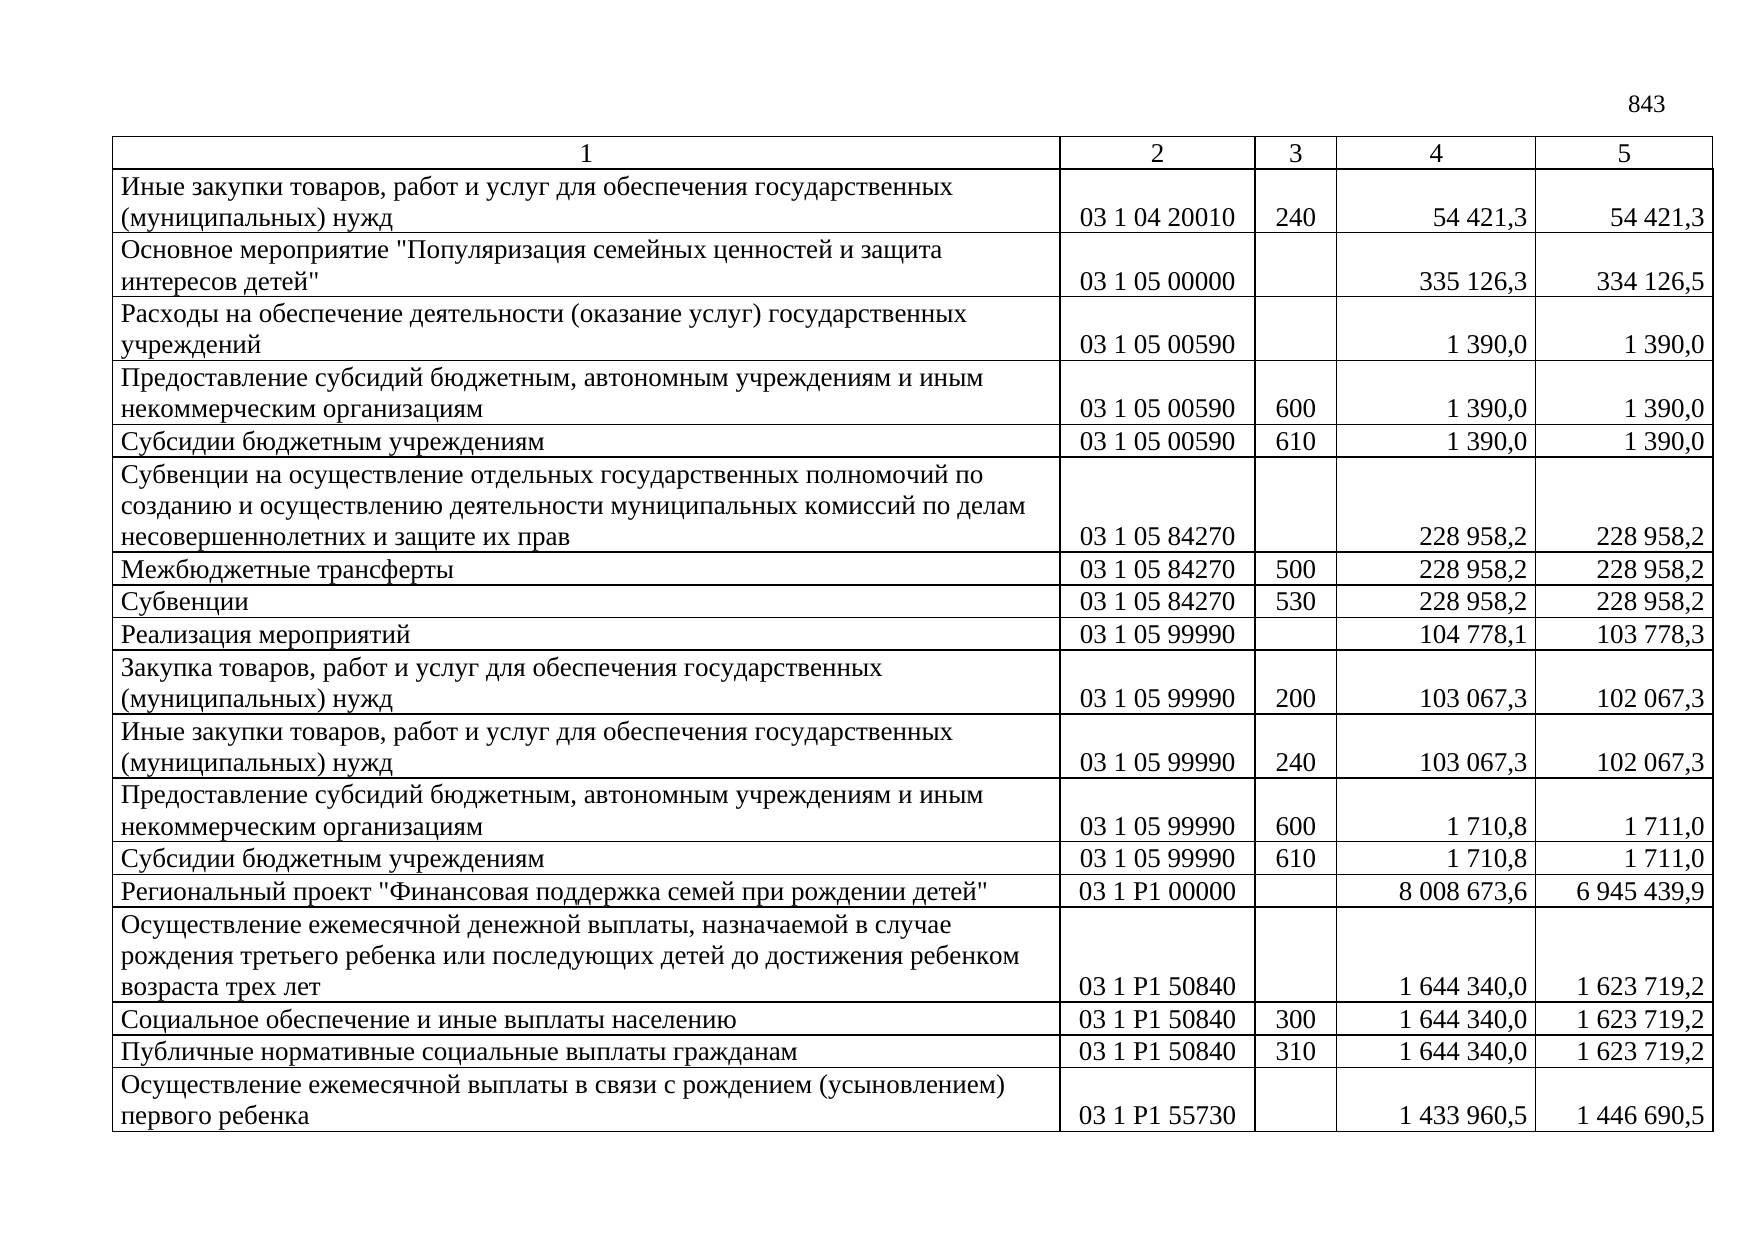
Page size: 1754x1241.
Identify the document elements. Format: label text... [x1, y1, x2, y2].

table_header 1 [113, 137, 1059, 168]
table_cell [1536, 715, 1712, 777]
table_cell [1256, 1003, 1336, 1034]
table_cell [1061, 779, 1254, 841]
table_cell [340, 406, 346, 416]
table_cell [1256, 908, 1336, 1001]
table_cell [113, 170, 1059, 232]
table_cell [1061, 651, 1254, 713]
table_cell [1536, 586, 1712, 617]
table_header 3 [1256, 137, 1336, 168]
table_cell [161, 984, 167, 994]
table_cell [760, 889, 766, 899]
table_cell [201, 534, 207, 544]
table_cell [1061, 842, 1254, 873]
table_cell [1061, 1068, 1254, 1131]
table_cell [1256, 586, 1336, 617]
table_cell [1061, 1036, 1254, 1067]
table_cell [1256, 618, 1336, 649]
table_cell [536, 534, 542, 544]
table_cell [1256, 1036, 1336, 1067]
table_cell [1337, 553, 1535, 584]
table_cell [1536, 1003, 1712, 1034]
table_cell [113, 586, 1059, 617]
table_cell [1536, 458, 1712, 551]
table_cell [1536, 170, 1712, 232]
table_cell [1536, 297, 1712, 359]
table_header 4 [1337, 137, 1535, 168]
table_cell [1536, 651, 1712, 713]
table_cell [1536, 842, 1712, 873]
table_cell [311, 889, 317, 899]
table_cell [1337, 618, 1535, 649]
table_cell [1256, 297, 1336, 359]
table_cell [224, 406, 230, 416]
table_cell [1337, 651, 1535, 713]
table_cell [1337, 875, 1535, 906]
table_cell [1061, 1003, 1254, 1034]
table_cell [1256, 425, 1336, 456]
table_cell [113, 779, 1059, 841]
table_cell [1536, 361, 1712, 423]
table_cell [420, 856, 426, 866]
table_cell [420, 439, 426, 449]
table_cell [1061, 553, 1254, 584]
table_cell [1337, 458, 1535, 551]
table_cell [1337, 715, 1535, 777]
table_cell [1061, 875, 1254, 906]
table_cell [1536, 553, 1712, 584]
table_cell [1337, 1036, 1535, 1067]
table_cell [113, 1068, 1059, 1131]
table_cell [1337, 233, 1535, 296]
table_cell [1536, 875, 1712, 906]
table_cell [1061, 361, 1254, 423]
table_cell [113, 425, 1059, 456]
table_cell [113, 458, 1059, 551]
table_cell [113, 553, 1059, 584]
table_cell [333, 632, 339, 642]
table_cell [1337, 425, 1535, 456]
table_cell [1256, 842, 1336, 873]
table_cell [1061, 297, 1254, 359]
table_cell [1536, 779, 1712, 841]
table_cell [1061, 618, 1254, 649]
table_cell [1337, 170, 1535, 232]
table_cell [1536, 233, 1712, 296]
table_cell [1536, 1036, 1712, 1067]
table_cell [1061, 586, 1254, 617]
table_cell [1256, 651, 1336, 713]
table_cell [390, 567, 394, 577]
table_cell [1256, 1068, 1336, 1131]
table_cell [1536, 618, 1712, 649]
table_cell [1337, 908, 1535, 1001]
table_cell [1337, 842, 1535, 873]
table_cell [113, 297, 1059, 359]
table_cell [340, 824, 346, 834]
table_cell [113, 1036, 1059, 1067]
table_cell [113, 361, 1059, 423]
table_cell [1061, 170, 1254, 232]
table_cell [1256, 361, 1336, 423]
table_header 2 [1061, 137, 1254, 168]
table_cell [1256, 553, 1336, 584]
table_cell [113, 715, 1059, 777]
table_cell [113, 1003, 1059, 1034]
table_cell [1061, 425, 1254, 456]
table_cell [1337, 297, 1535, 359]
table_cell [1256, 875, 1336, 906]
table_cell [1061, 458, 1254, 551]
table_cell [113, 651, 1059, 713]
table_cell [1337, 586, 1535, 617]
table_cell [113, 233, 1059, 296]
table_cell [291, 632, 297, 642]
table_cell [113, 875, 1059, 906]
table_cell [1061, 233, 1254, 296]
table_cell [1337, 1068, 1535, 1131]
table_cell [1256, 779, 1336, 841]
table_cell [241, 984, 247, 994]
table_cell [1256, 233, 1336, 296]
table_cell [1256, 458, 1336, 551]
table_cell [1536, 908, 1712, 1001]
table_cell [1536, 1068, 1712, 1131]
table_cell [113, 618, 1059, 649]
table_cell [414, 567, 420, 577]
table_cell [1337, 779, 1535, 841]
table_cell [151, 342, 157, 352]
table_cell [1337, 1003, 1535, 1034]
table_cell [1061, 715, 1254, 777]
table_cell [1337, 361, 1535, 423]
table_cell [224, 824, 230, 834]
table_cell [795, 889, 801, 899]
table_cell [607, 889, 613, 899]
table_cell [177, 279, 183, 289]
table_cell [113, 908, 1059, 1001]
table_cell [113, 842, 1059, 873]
table_header 5 [1536, 137, 1712, 168]
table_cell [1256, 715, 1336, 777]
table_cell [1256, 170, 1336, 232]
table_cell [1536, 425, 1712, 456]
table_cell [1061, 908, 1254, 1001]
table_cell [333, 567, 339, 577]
